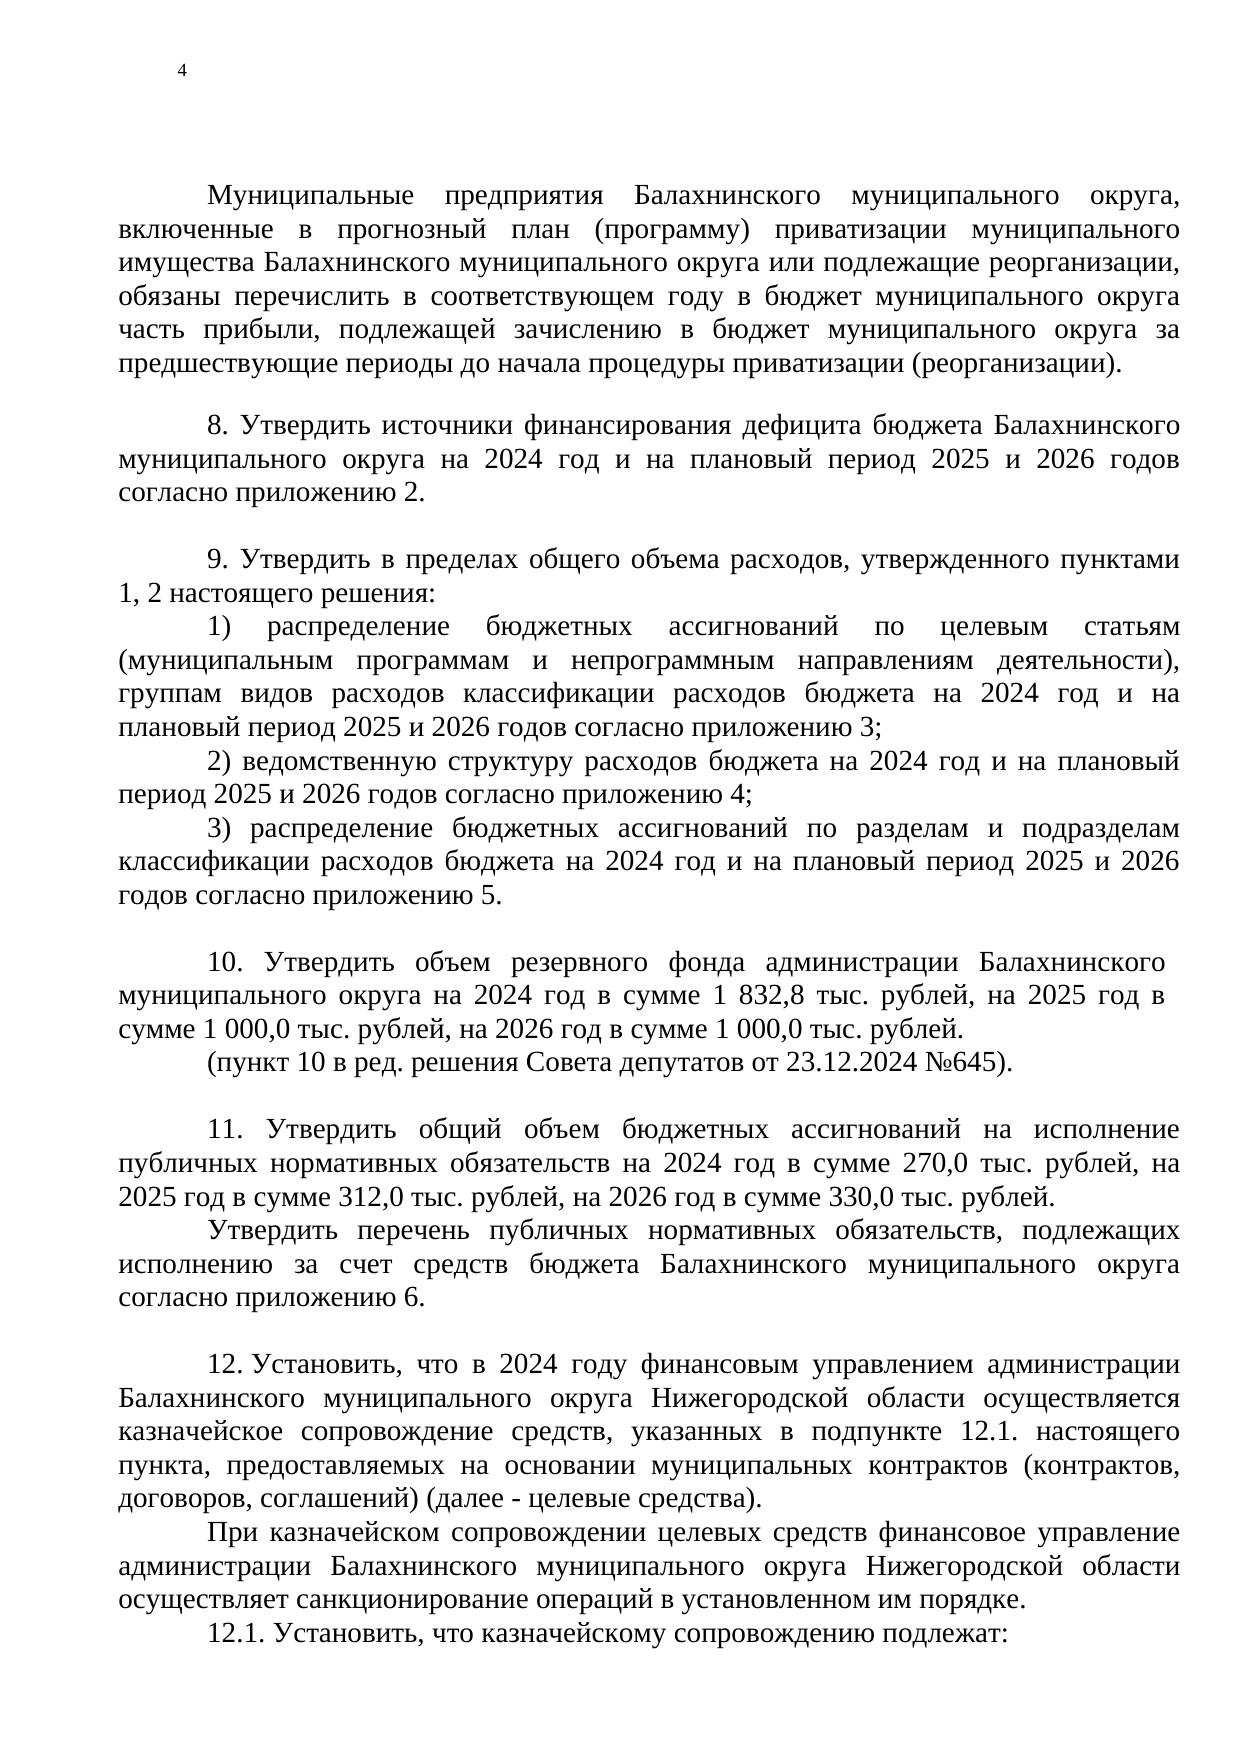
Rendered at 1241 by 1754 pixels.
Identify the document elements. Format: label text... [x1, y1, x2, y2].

text 3) распределение бюджетных ассигнований по разделам и подразделам классификации расходов бюджета на 2024 год и на плановый период 2025 и 2026 годов согласно приложению 5. [118, 810, 1181, 910]
text (пункт 10 в ред. решения Совета депутатов от 23.12.2024 №645). [118, 1044, 1166, 1078]
text 8. Утвердить источники финансирования дефицита бюджета Балахнинского муниципального округа на 2024 год и на плановый период 2025 и 2026 годов согласно приложению 2. [118, 407, 1181, 508]
text 12.1. Установить, что казначейскому сопровождению подлежат: [118, 1615, 1181, 1648]
text При казначейском сопровождении целевых средств финансовое управление администрации Балахнинского муниципального округа Нижегородской области осуществляет санкционирование операций в установленном им порядке. [118, 1514, 1181, 1615]
text 9. Утвердить в пределах общего объема расходов, утвержденного пунктами 1, 2 настоящего решения: [118, 541, 1181, 608]
text 1) распределение бюджетных ассигнований по целевым статьям (муниципальным программам и непрограммным направлениям деятельности), группам видов расходов классификации расходов бюджета на 2024 год и на плановый период 2025 и 2026 годов согласно приложению 3; [118, 608, 1181, 743]
text 10. Утвердить объем резервного фонда администрации Балахнинского муниципального округа на 2024 год в сумме 1 832,8 тыс. рублей, на 2025 год в сумме 1 000,0 тыс. рублей, на 2026 год в сумме 1 000,0 тыс. рублей. [118, 944, 1166, 1044]
text 12. Установить, что в 2024 году финансовым управлением администрации Балахнинского муниципального округа Нижегородской области осуществляется казначейское сопровождение средств, указанных в подпункте 12.1. настоящего пункта, предоставляемых на основании муниципальных контрактов (контрактов, договоров, соглашений) (далее - целевые средства). [118, 1346, 1181, 1514]
text Утвердить перечень публичных нормативных обязательств, подлежащих исполнению за счет средств бюджета Балахнинского муниципального округа согласно приложению 6. [118, 1212, 1181, 1313]
text Муниципальные предприятия Балахнинского муниципального округа, включенные в прогнозный план (программу) приватизации муниципального имущества Балахнинского муниципального округа или подлежащие реорганизации, обязаны перечислить в соответствующем году в бюджет муниципального округа часть прибыли, подлежащей зачислению в бюджет муниципального округа за предшествующие периоды до начала процедуры приватизации (реорганизации). [118, 177, 1181, 378]
text 11. Утвердить общий объем бюджетных ассигнований на исполнение публичных нормативных обязательств на 2024 год в сумме 270,0 тыс. рублей, на 2025 год в сумме 312,0 тыс. рублей, на 2026 год в сумме 330,0 тыс. рублей. [118, 1112, 1181, 1212]
text 2) ведомственную структуру расходов бюджета на 2024 год и на плановый период 2025 и 2026 годов согласно приложению 4; [118, 743, 1181, 810]
